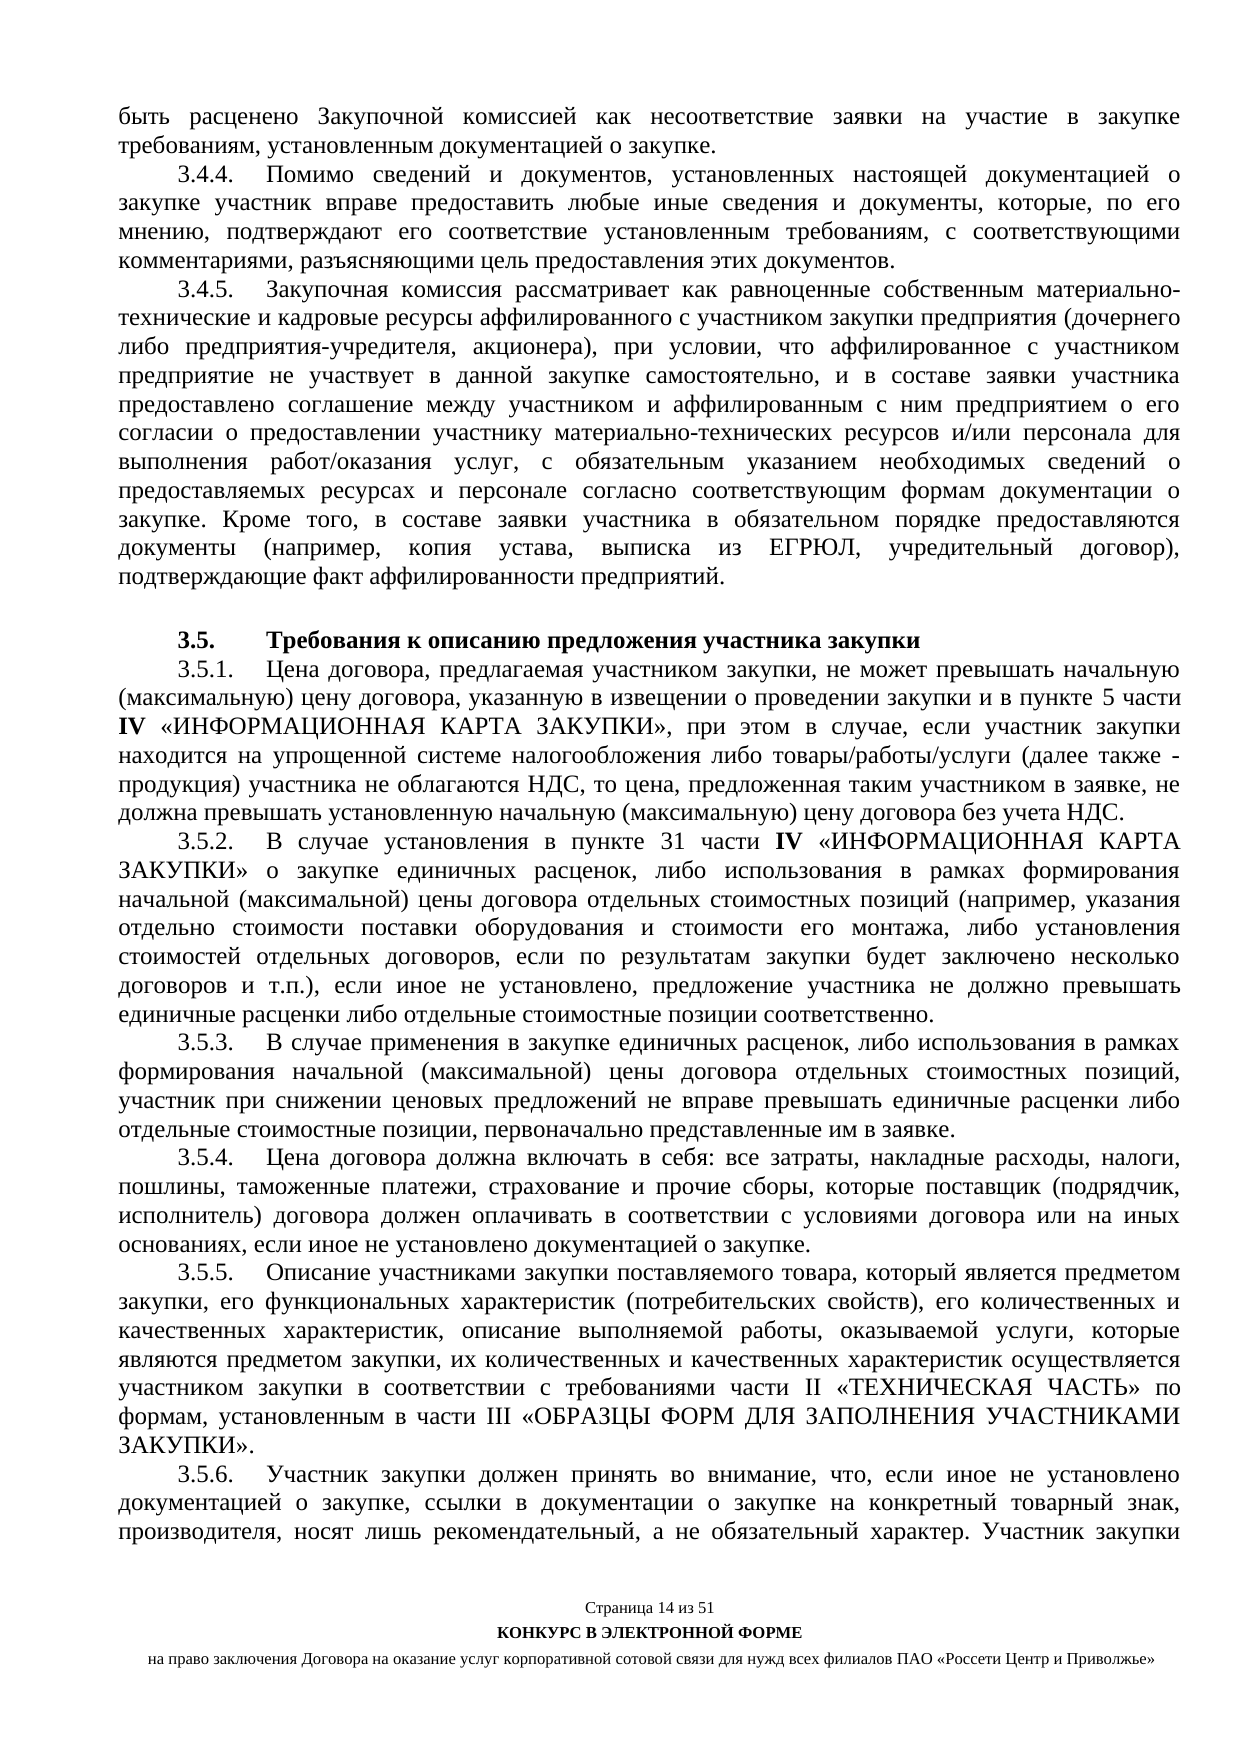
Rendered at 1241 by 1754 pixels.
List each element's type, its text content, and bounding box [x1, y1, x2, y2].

subtitle Цена договора должна включать в себя: все затраты, накладные расходы, налоги, пошлины, таможенные платежи, страхование и прочие сборы, которые поставщик (подрядчик, исполнитель) договора должен оплачивать в соответствии с условиями договора или на иных основаниях, если иное не установлено документацией о закупке. [118, 1142, 1181, 1257]
subtitle Описание участниками закупки поставляемого товара, который является предметом закупки, его функциональных характеристик (потребительских свойств), его количественных и качественных характеристик, описание выполняемой работы, оказываемой услуги, которые являются предметом закупки, их количественных и качественных характеристик осуществляется участником закупки в соответствии с требованиями части II «ТЕХНИЧЕСКАЯ ЧАСТЬ» по формам, установленным в части III «ОБРАЗЦЫ ФОРМ ДЛЯ ЗАПОЛНЕНИЯ УЧАСТНИКАМИ ЗАКУПКИ». [118, 1257, 1181, 1459]
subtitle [118, 1459, 1181, 1545]
subtitle В случае применения в закупке единичных расценок, либо использования в рамках формирования начальной (максимальной) цены договора отдельных стоимостных позиций, участник при снижении ценовых предложений не вправе превышать единичные расценки либо отдельные стоимостные позиции, первоначально представленные им в заявке. [118, 1027, 1181, 1142]
subtitle Помимо сведений и документов, установленных настоящей документацией о закупке участник вправе предоставить любые иные сведения и документы, которые, по его мнению, подтверждают его соответствие установленным требованиям, с соответствующими комментариями, разъясняющими цель предоставления этих документов. [118, 159, 1181, 274]
subtitle Закупочная комиссия рассматривает как равноценные собственным материально-технические и кадровые ресурсы аффилированного с участником закупки предприятия (дочернего либо предприятия-учредителя, акционера), при условии, что аффилированное с участником предприятие не участвует в данной закупке самостоятельно, и в составе заявки участника предоставлено соглашение между участником и аффилированным с ним предприятием о его согласии о предоставлении участнику материально-технических ресурсов и/или персонала для выполнения работ/оказания услуг, с обязательным указанием необходимых сведений о предоставляемых ресурсах и персонале согласно соответствующим формам документации о закупке. Кроме того, в составе заявки участника в обязательном порядке предоставляются документы (например, копия устава, выписка из ЕГРЮЛ, учредительный договор), подтверждающие факт аффилированности предприятий. [118, 274, 1181, 590]
subtitle Цена договора, предлагаемая участником закупки, не может превышать начальную (максимальную) цену договора, указанную в извещении о проведении закупки и в пункте 5 части IV «ИНФОРМАЦИОННАЯ КАРТА ЗАКУПКИ», при этом в случае, если участник закупки находится на упрощенной системе налогообложения либо товары/работы/услуги (далее также - продукция) участника не облагаются НДС, то цена, предложенная таким участником в заявке, не должна превышать установленную начальную (максимальную) цену договора без учета НДС. [118, 654, 1181, 826]
subtitle В случае установления в пункте 31 части IV «ИНФОРМАЦИОННАЯ КАРТА ЗАКУПКИ» о закупке единичных расценок, либо использования в рамках формирования начальной (максимальной) цены договора отдельных стоимостных позиций (например, указания отдельно стоимости поставки оборудования и стоимости его монтажа, либо установления стоимостей отдельных договоров, если по результатам закупки будет заключено несколько договоров и т.п.), если иное не установлено, предложение участника не должно превышать единичные расценки либо отдельные стоимостные позиции соответственно. [118, 826, 1181, 1027]
subtitle Требования к описанию предложения участника закупки [118, 625, 1181, 654]
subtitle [118, 101, 1181, 159]
